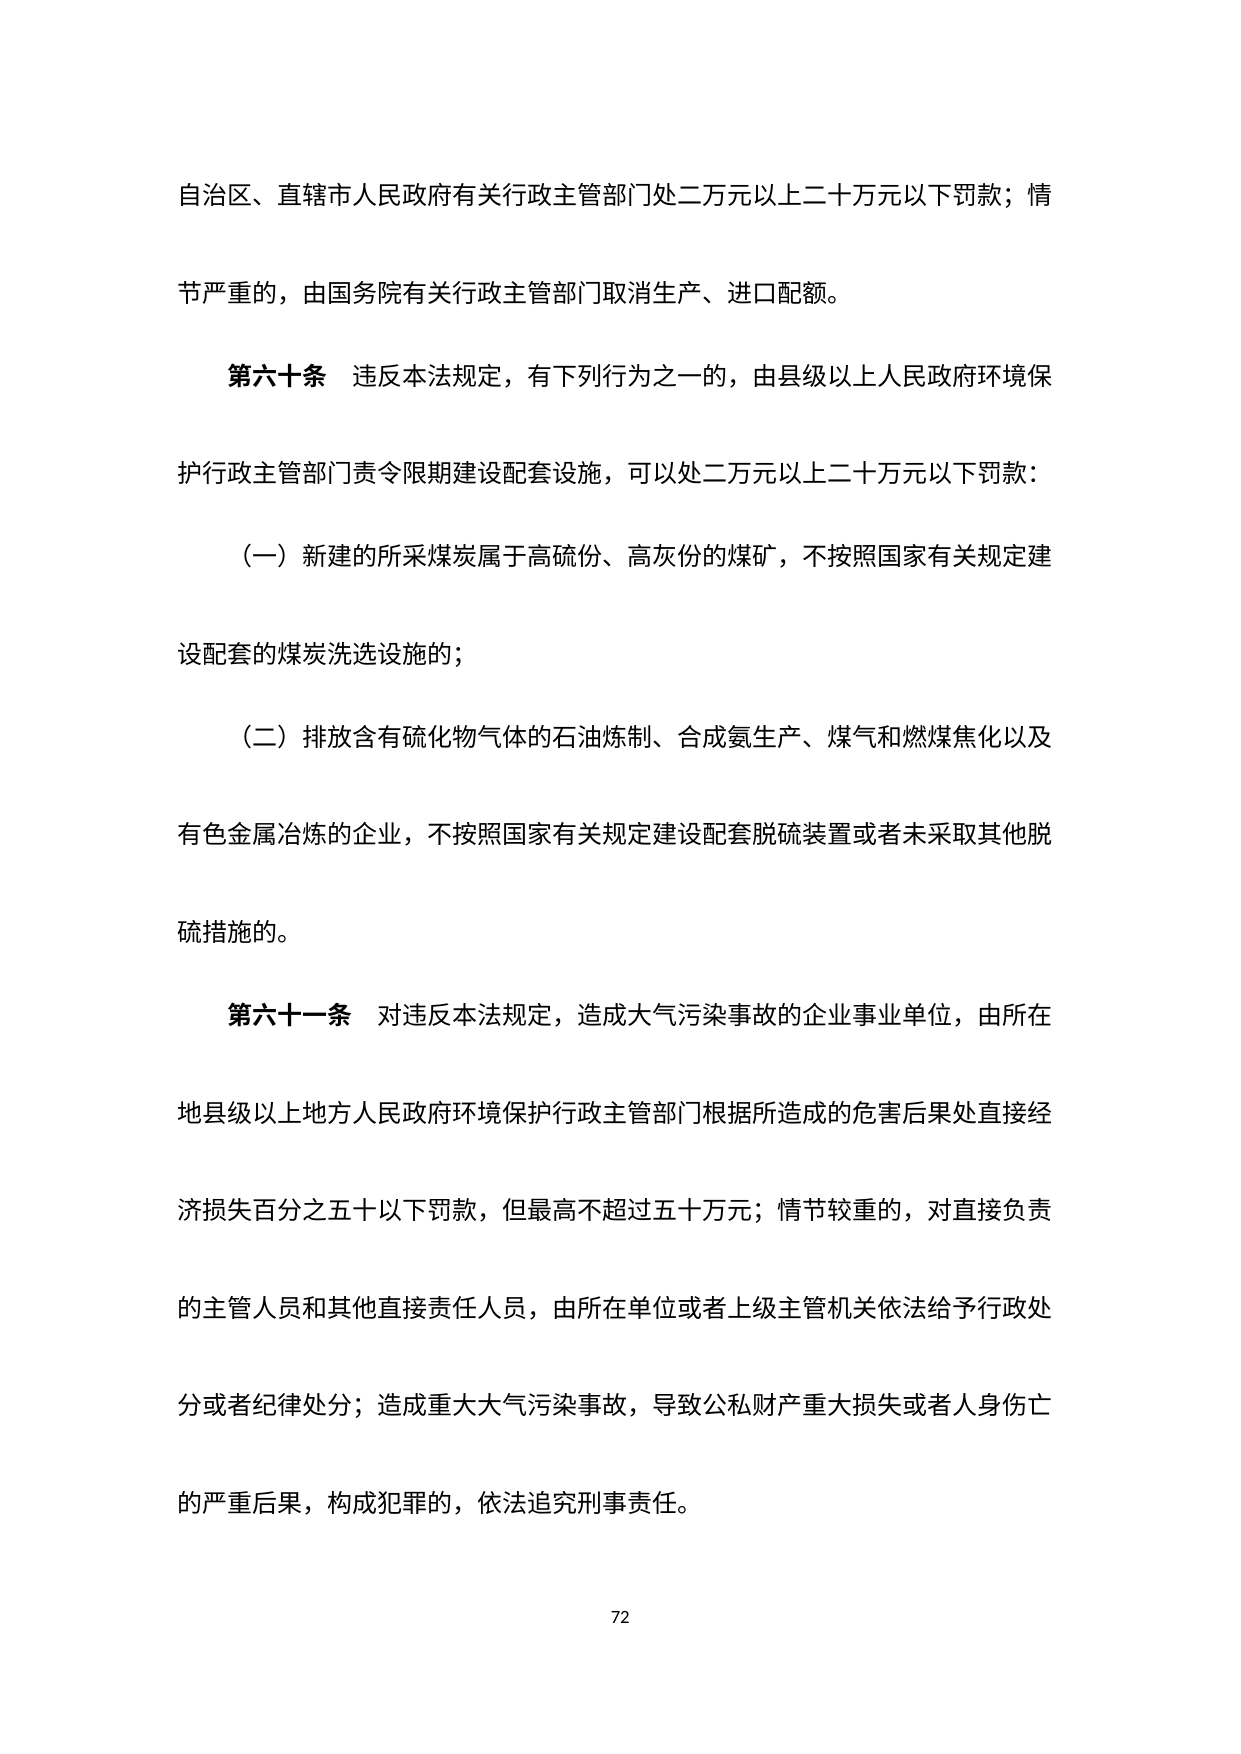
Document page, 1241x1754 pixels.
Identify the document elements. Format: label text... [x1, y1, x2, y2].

text （一）新建的所采煤炭属于高硫份、高灰份的煤矿，不按照国家有关规定建设配套的煤炭洗选设施的； [177, 522, 1063, 685]
text （二）排放含有硫化物气体的石油炼制、合成氨生产、煤气和燃煤焦化以及有色金属冶炼的企业，不按照国家有关规定建设配套脱硫装置或者未采取其他脱硫措施的。 [177, 703, 1063, 963]
text 第六十一条 对违反本法规定，造成大气污染事故的企业事业单位，由所在地县级以上地方人民政府环境保护行政主管部门根据所造成的危害后果处直接经济损失百分之五十以下罚款，但最高不超过五十万元；情节较重的，对直接负责的主管人员和其他直接责任人员，由所在单位或者上级主管机关依法给予行政处分或者纪律处分；造成重大大气污染事故，导致公私财产重大损失或者人身伤亡的严重后果，构成犯罪的，依法追究刑事责任。 [177, 981, 1063, 1534]
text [177, 161, 1063, 324]
text 第六十条 违反本法规定，有下列行为之一的，由县级以上人民政府环境保护行政主管部门责令限期建设配套设施，可以处二万元以上二十万元以下罚款： [177, 342, 1063, 504]
